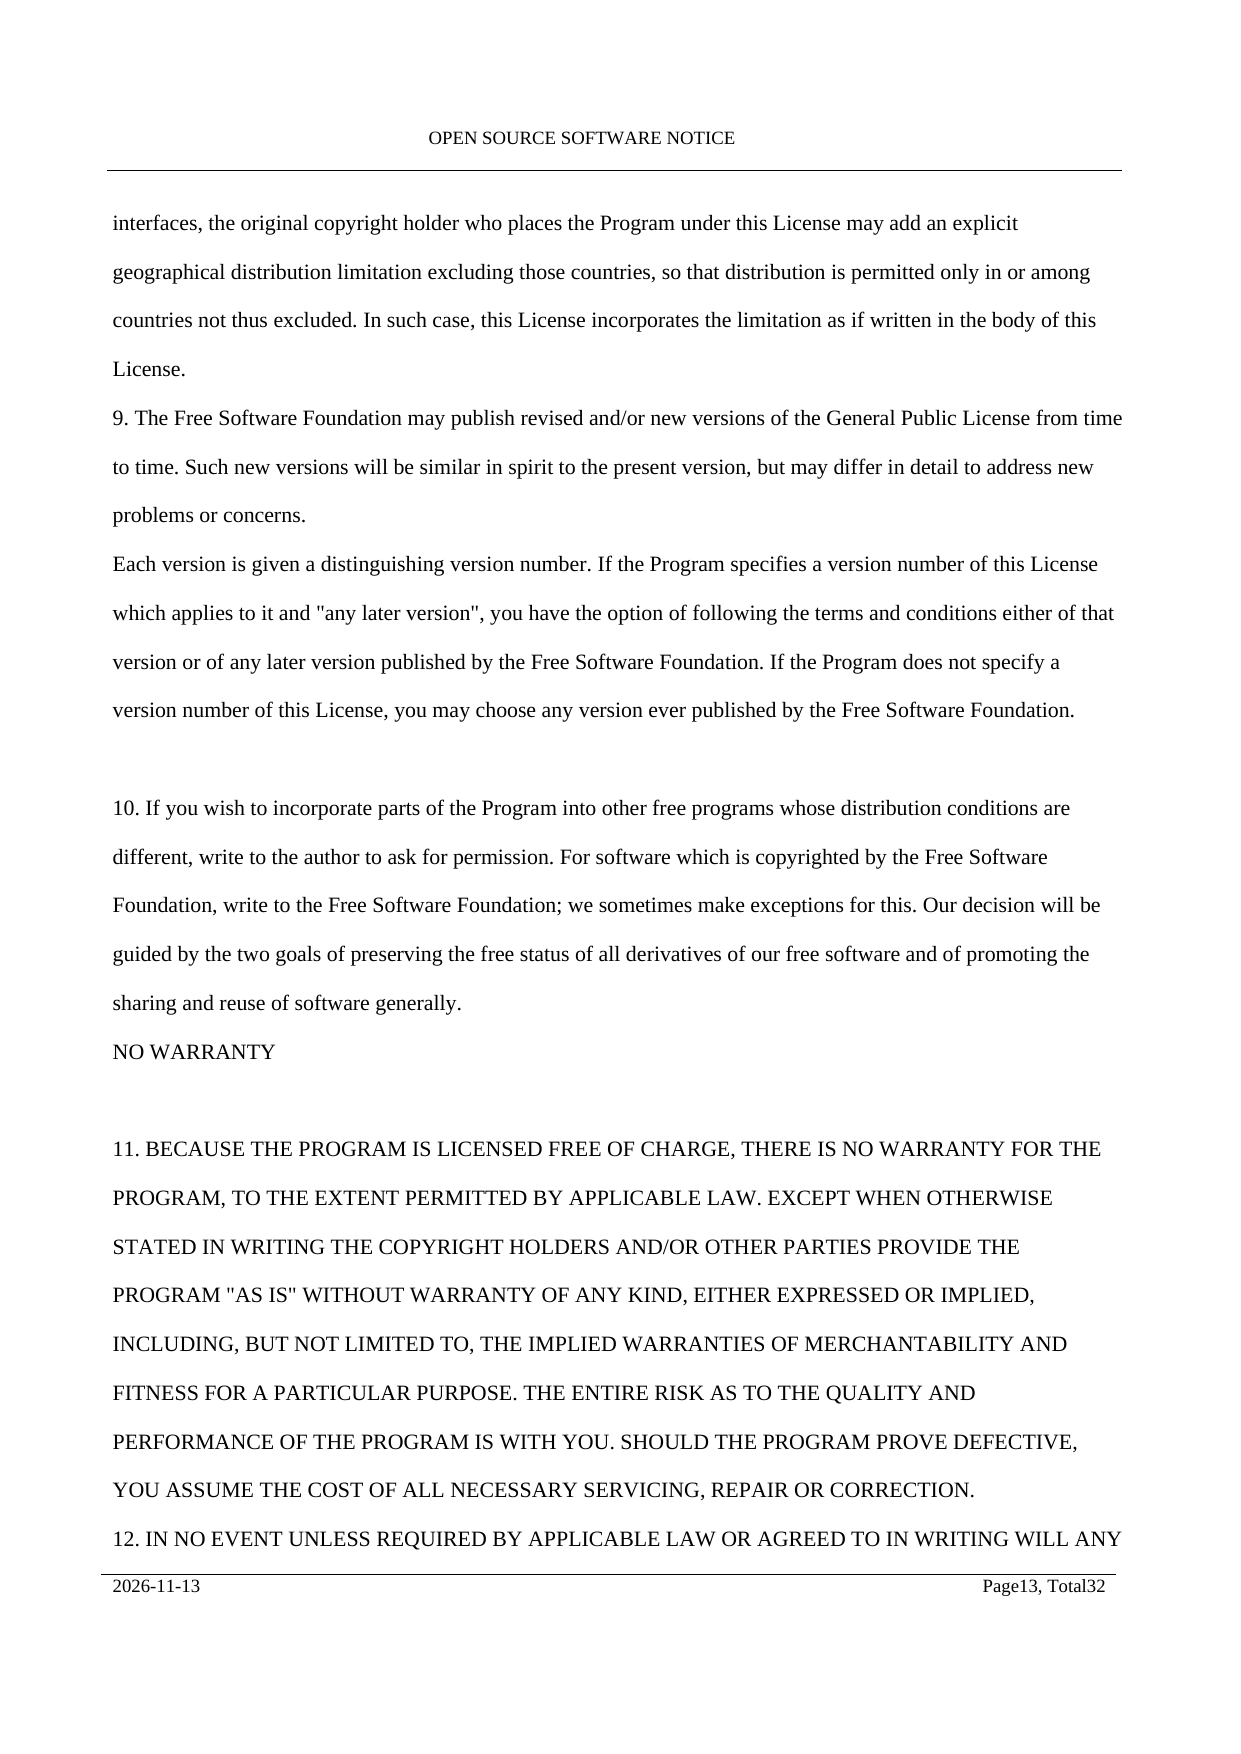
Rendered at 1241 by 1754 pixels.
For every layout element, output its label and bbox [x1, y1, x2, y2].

text [112, 206, 1128, 1555]
